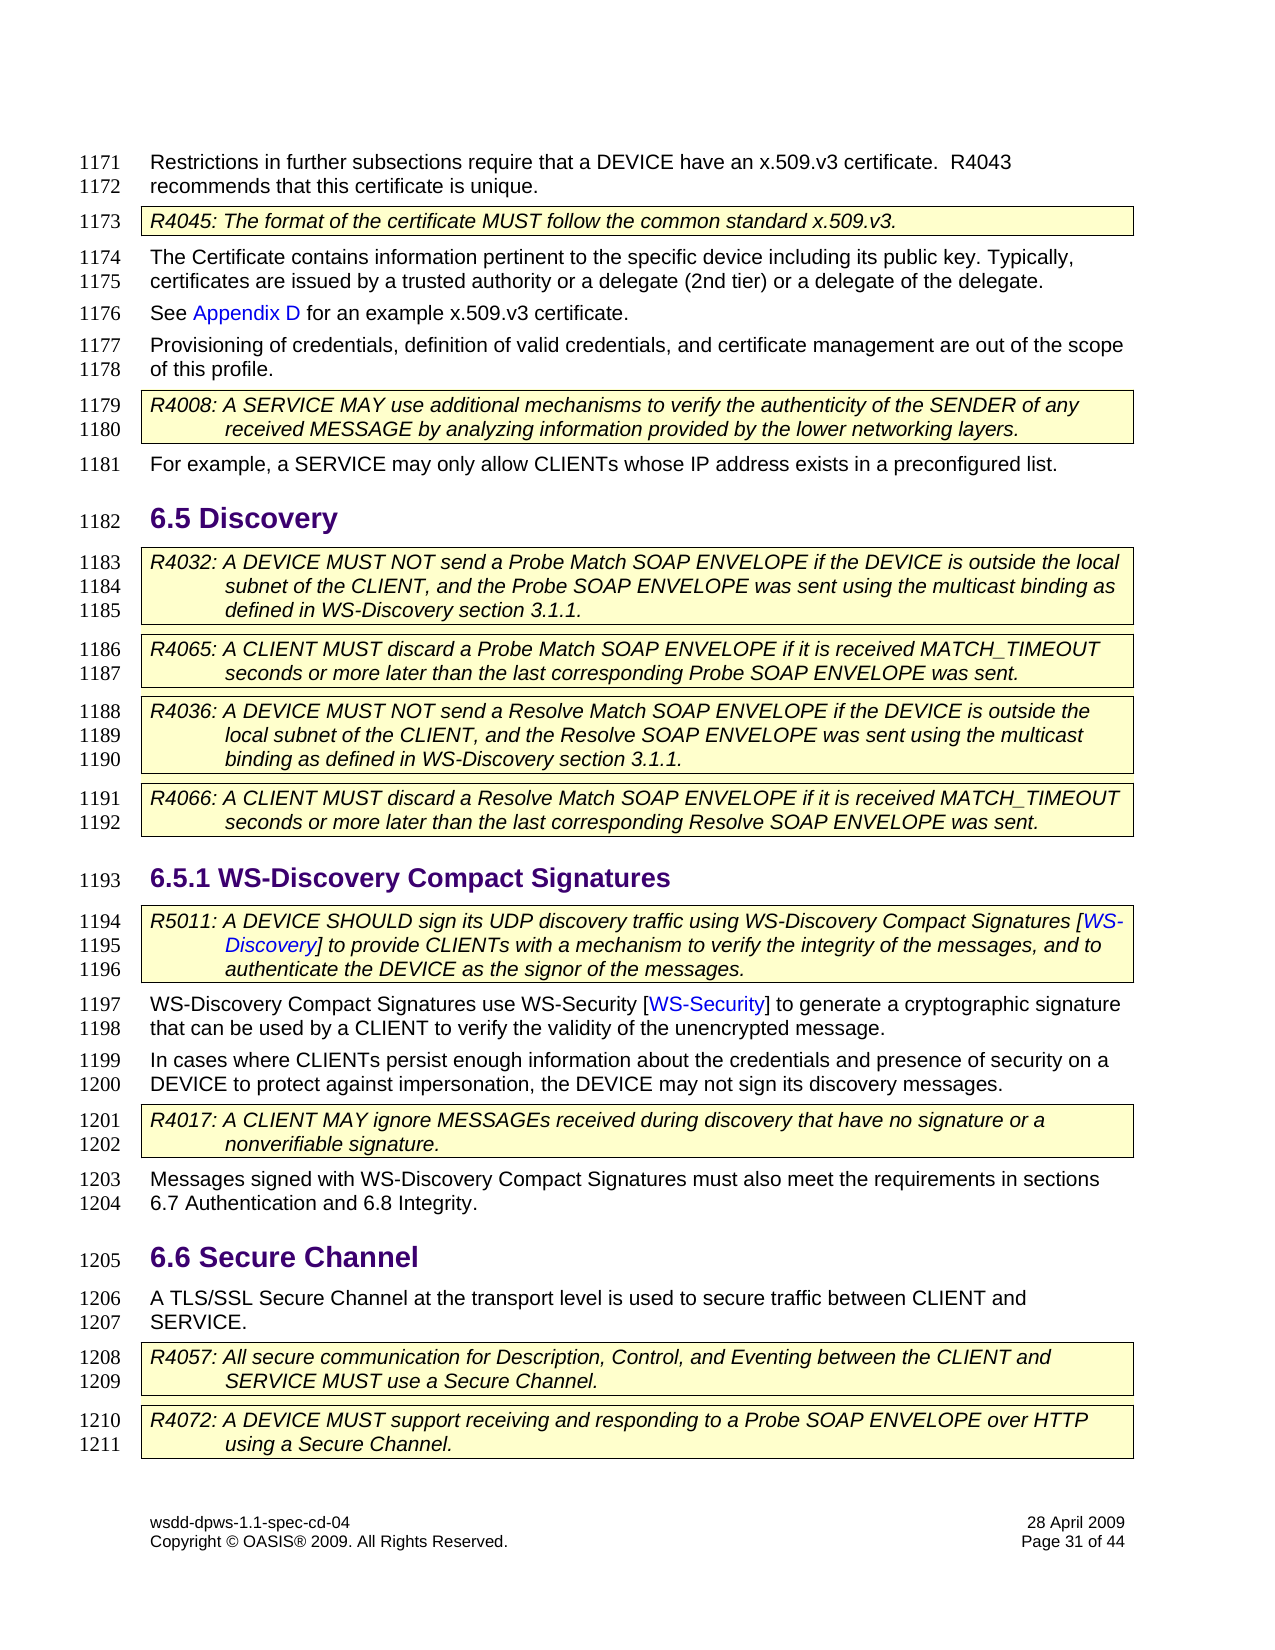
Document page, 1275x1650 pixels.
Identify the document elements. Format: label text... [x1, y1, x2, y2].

text R5011: A DEVICE SHOULD sign its UDP discovery traffic using WS-Discovery Compact Signatures [WS-Discovery] to provide CLIENTs with a mechanism to verify the integrity of the messages, and to authenticate the DEVICE as the signor of the messages. [142, 906, 1133, 982]
text Messages signed with WS-Discovery Compact Signatures must also meet the requirements in sections 6.7 Authentication and 6.8 Integrity. [150, 1167, 1125, 1215]
text In cases where CLIENTs persist enough information about the credentials and presence of security on a DEVICE to protect against impersonation, the DEVICE may not sign its discovery messages. [150, 1048, 1125, 1096]
text R4008: A SERVICE MAY use additional mechanisms to verify the authenticity of the SENDER of any received MESSAGE by analyzing information provided by the lower networking layers. [142, 391, 1133, 443]
text R4057: All secure communication for Description, Control, and Eventing between the CLIENT and SERVICE MUST use a Secure Channel. [142, 1343, 1133, 1395]
text R4017: A CLIENT MAY ignore MESSAGEs received during discovery that have no signature or a nonverifiable signature. [142, 1105, 1133, 1157]
subtitle WS-Discovery Compact Signatures [150, 862, 1125, 893]
text A TLS/SSL Secure Channel at the transport level is used to secure traffic between CLIENT and SERVICE. [150, 1286, 1125, 1334]
text R4065: A CLIENT MUST discard a Probe Match SOAP ENVELOPE if it is received MATCH_TIMEOUT seconds or more later than the last corresponding Probe SOAP ENVELOPE was sent. [142, 635, 1133, 687]
text The Certificate contains information pertinent to the specific device including its public key. Typically, certificates are issued by a trusted authority or a delegate (2nd tier) or a delegate of the delegate. [150, 245, 1125, 293]
text For example, a SERVICE may only allow CLIENTs whose IP address exists in a preconfigured list. [150, 452, 1125, 476]
text WS-Discovery Compact Signatures use WS-Security [WS-Security] to generate a cryptographic signature that can be used by a CLIENT to verify the validity of the unencrypted message. [150, 992, 1125, 1040]
text Provisioning of credentials, definition of valid credentials, and certificate management are out of the scope of this profile. [150, 333, 1125, 381]
text R4045: The format of the certificate MUST follow the common standard x.509.v3. [142, 207, 1133, 235]
text R4032: A DEVICE MUST NOT send a Probe Match SOAP ENVELOPE if the DEVICE is outside the local subnet of the CLIENT, and the Probe SOAP ENVELOPE was sent using the multicast binding as defined in WS-Discovery section 3.1.1. [142, 548, 1133, 624]
text R4036: A DEVICE MUST NOT send a Resolve Match SOAP ENVELOPE if the DEVICE is outside the local subnet of the CLIENT, and the Resolve SOAP ENVELOPE was sent using the multicast binding as defined in WS-Discovery section 3.1.1. [142, 697, 1133, 773]
subtitle Secure Channel [150, 1240, 1125, 1273]
text R4072: A DEVICE MUST support receiving and responding to a Probe SOAP ENVELOPE over HTTP using a Secure Channel. [142, 1406, 1133, 1458]
subtitle Discovery [150, 501, 1125, 534]
text Restrictions in further subsections require that a DEVICE have an x.509.v3 certificate. R4043 recommends that this certificate is unique. [150, 150, 1125, 198]
text R4066: A CLIENT MUST discard a Resolve Match SOAP ENVELOPE if it is received MATCH_TIMEOUT seconds or more later than the last corresponding Resolve SOAP ENVELOPE was sent. [142, 784, 1133, 836]
text See Appendix D for an example x.509.v3 certificate. [150, 301, 1125, 325]
